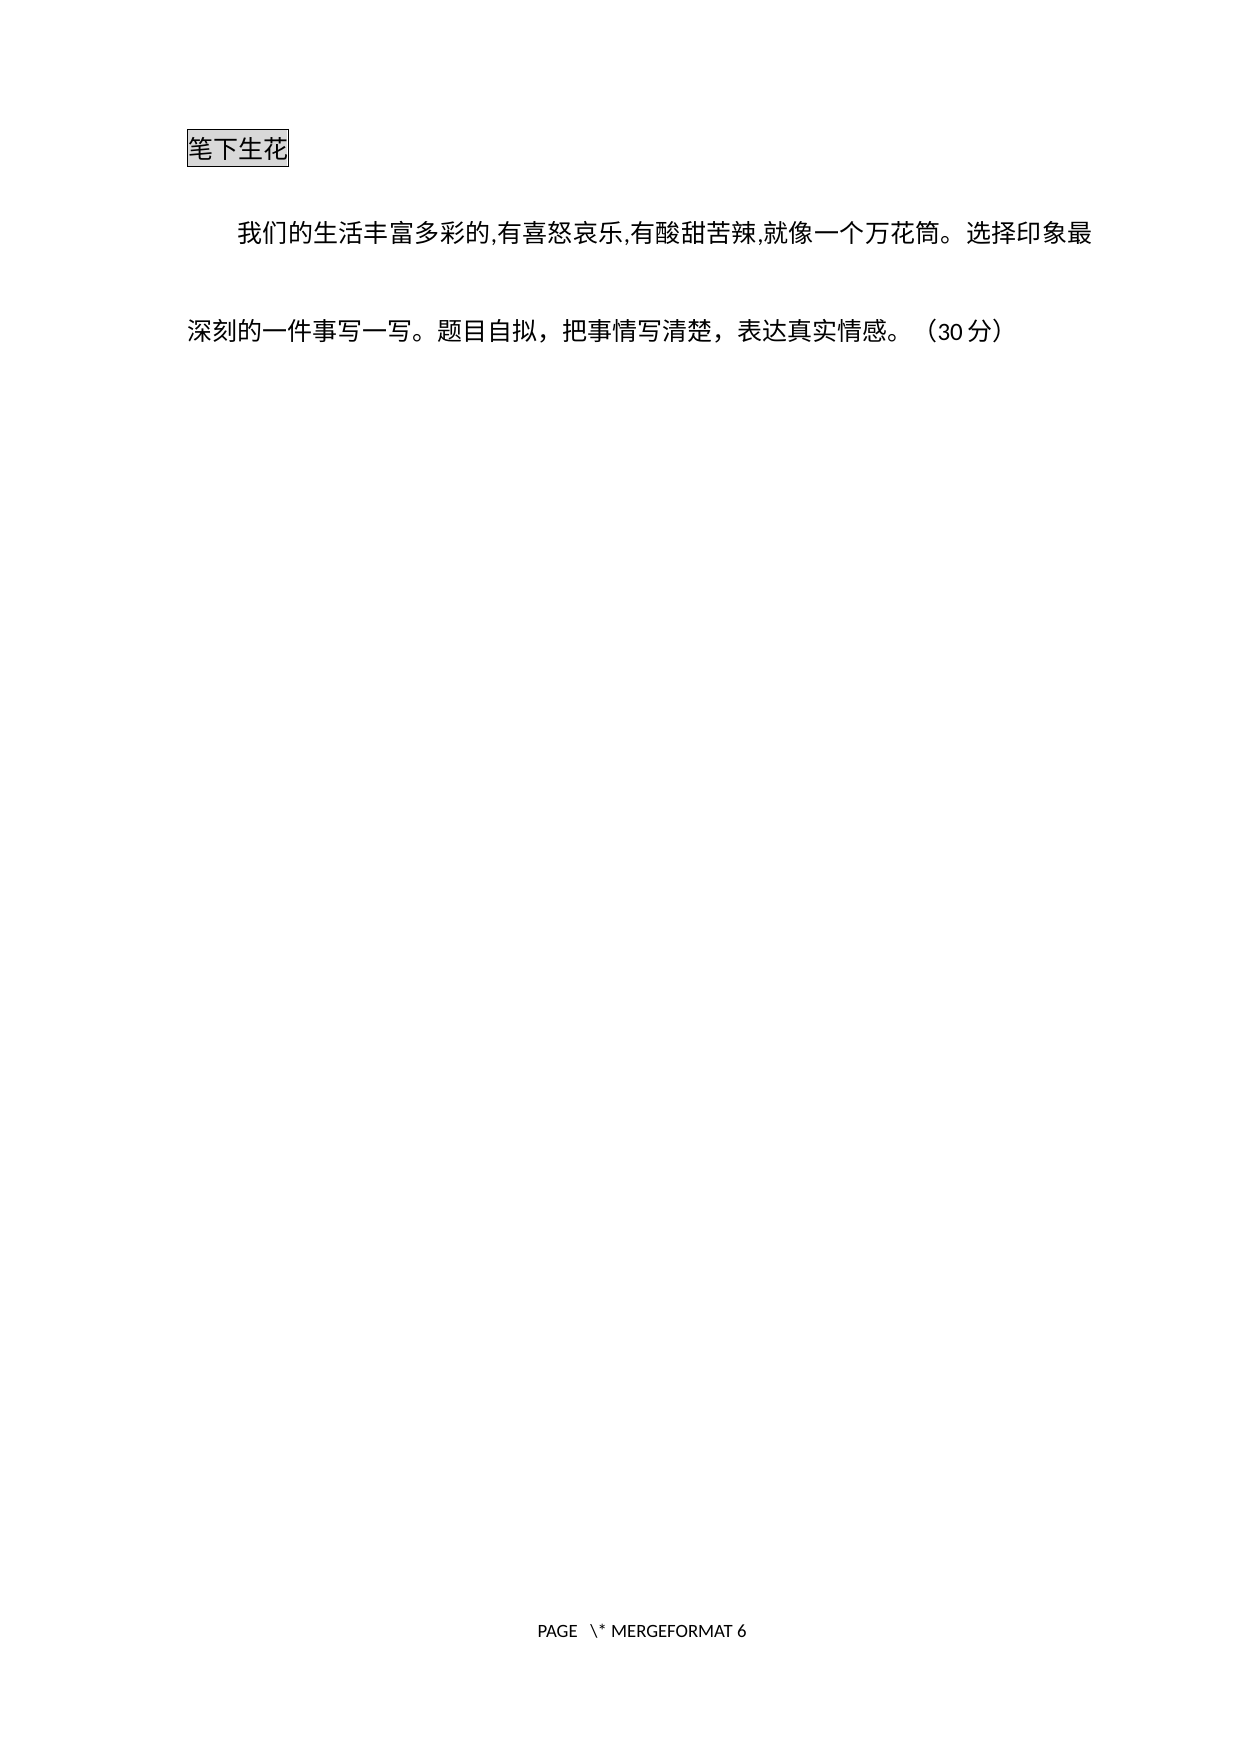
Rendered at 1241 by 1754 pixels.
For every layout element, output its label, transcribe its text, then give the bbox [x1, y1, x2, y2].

text 笔下生花 [187, 115, 1092, 180]
text 我们的生活丰富多彩的,有喜怒哀乐,有酸甜苦辣,就像一个万花筒。选择印象最深刻的一件事写一写。题目自拟，把事情写清楚，表达真实情感。（30分） [187, 199, 1092, 362]
